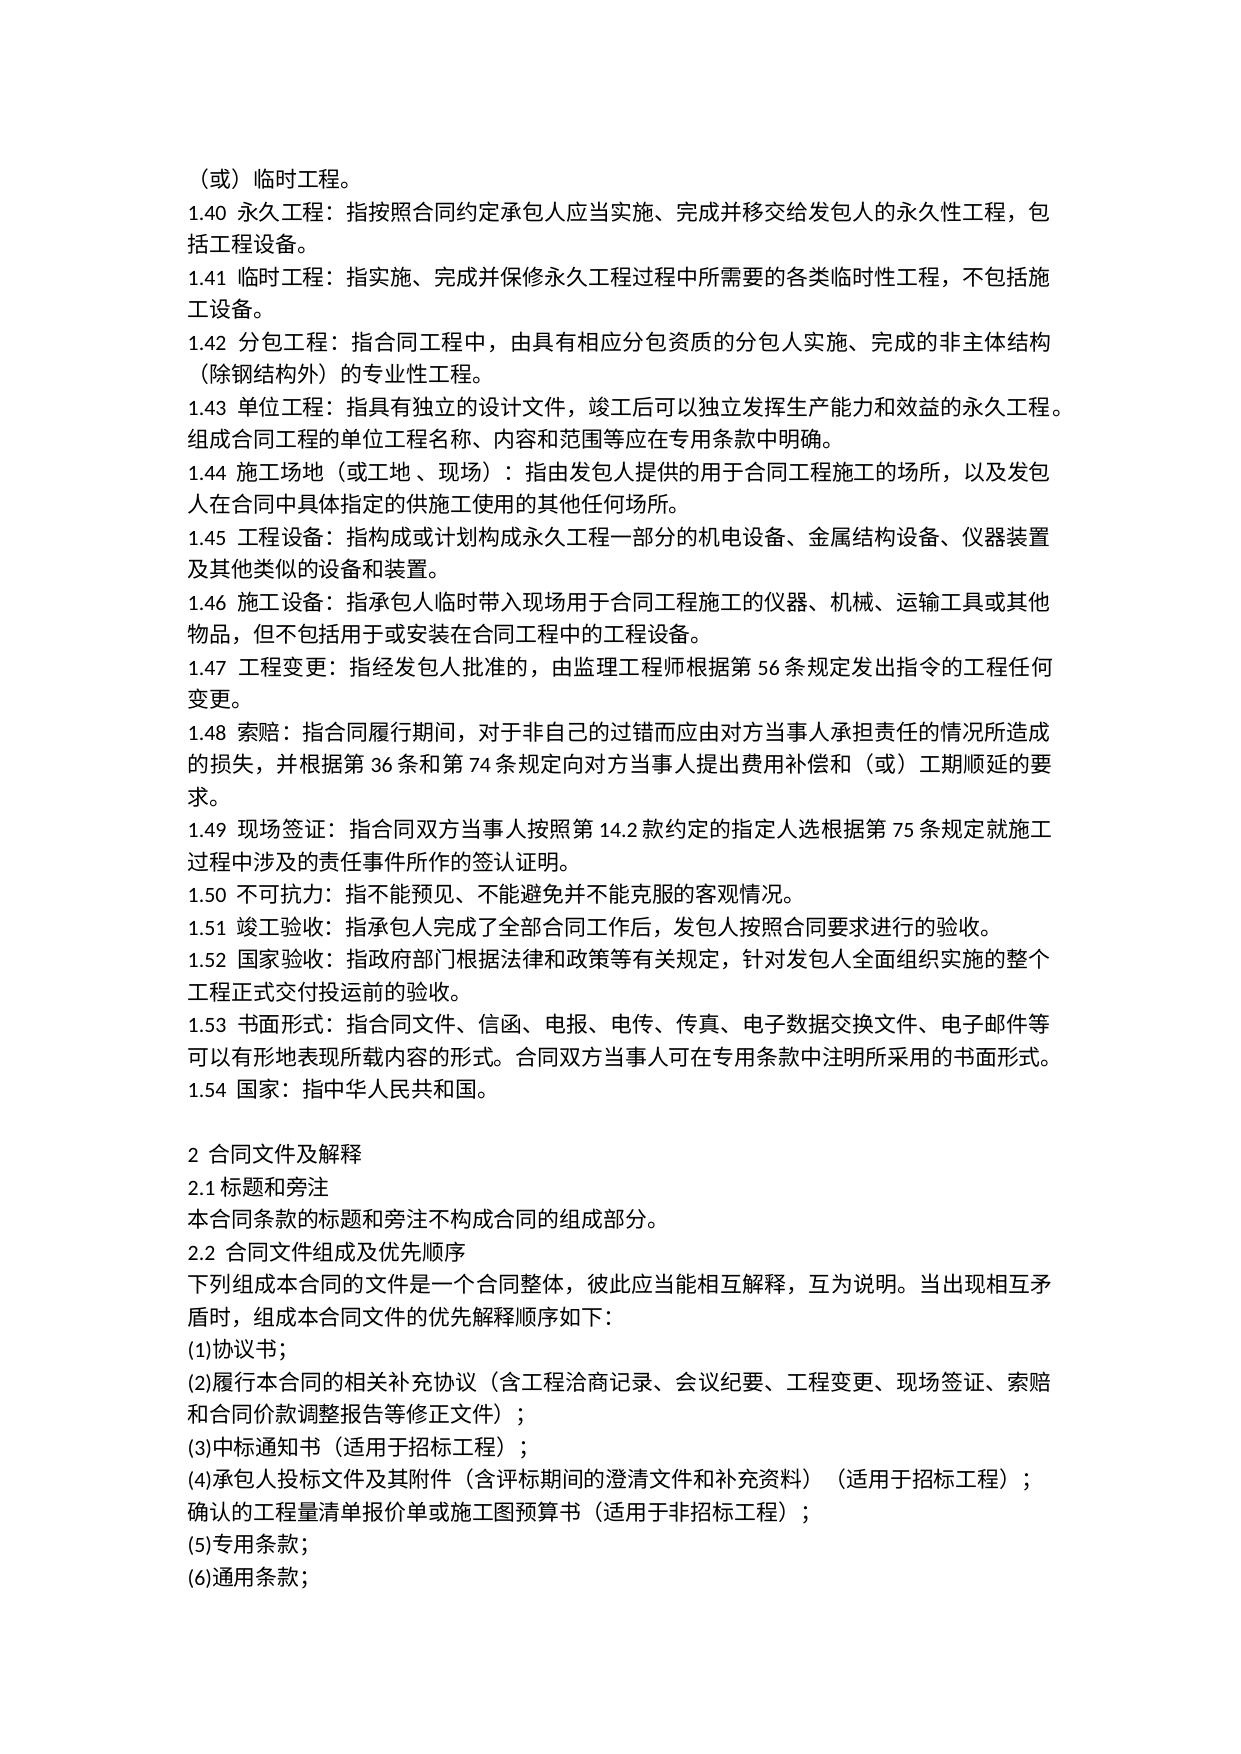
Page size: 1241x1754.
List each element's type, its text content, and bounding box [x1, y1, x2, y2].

text 1.40 永久工程：指按照合同约定承包人应当实施、完成并移交给发包人的永久性工程，包括工程设备。 [187, 194, 1053, 259]
text (6)通用条款； [187, 1559, 1053, 1592]
text 2.1 标题和旁注 [187, 1169, 1053, 1202]
text 本合同条款的标题和旁注不构成合同的组成部分。 [187, 1202, 1053, 1234]
text 1.51 竣工验收：指承包人完成了全部合同工作后，发包人按照合同要求进行的验收。 [187, 909, 1053, 942]
text 1.44 施工场地（或工地 、现场）：指由发包人提供的用于合同工程施工的场所，以及发包人在合同中具体指定的供施工使用的其他任何场所。 [187, 454, 1053, 519]
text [187, 162, 1053, 194]
text 1.49 现场签证：指合同双方当事人按照第14.2款约定的指定人选根据第75条规定就施工过程中涉及的责任事件所作的签认证明。 [187, 812, 1053, 877]
text 1.48 索赔：指合同履行期间，对于非自己的过错而应由对方当事人承担责任的情况所造成的损失，并根据第36条和第74条规定向对方当事人提出费用补偿和（或）工期顺延的要求。 [187, 714, 1053, 812]
text 1.47 工程变更：指经发包人批准的，由监理工程师根据第56条规定发出指令的工程任何变更。 [187, 649, 1053, 714]
text (2)履行本合同的相关补充协议（含工程洽商记录、会议纪要、工程变更、现场签证、索赔和合同价款调整报告等修正文件）； [187, 1364, 1053, 1429]
text 1.52 国家验收：指政府部门根据法律和政策等有关规定，针对发包人全面组织实施的整个工程正式交付投运前的验收。 [187, 942, 1053, 1007]
text 1.54 国家：指中华人民共和国。 [187, 1072, 1053, 1104]
text 2.2 合同文件组成及优先顺序 [187, 1234, 1053, 1267]
text 2 合同文件及解释 [187, 1137, 1053, 1169]
text 1.41 临时工程：指实施、完成并保修永久工程过程中所需要的各类临时性工程，不包括施工设备。 [187, 259, 1053, 324]
text 下列组成本合同的文件是一个合同整体，彼此应当能相互解释，互为说明。当出现相互矛盾时，组成本合同文件的优先解释顺序如下： [187, 1267, 1053, 1332]
text 1.45 工程设备：指构成或计划构成永久工程一部分的机电设备、金属结构设备、仪器装置及其他类似的设备和装置。 [187, 519, 1053, 584]
text 1.53 书面形式：指合同文件、信函、电报、电传、传真、电子数据交换文件、电子邮件等可以有形地表现所载内容的形式。合同双方当事人可在专用条款中注明所采用的书面形式。 [187, 1007, 1053, 1072]
text (1)协议书； [187, 1332, 1053, 1364]
text 1.50 不可抗力：指不能预见、不能避免并不能克服的客观情况。 [187, 877, 1053, 909]
text 1.46 施工设备：指承包人临时带入现场用于合同工程施工的仪器、机械、运输工具或其他物品，但不包括用于或安装在合同工程中的工程设备。 [187, 584, 1053, 649]
text 1.42 分包工程：指合同工程中，由具有相应分包资质的分包人实施、完成的非主体结构（除钢结构外）的专业性工程。 [187, 324, 1053, 389]
text (3)中标通知书（适用于招标工程）； [187, 1429, 1053, 1462]
text 确认的工程量清单报价单或施工图预算书（适用于非招标工程）； [187, 1494, 1053, 1527]
text (4)承包人投标文件及其附件（含评标期间的澄清文件和补充资料）（适用于招标工程）； [187, 1462, 1053, 1494]
text 1.43 单位工程：指具有独立的设计文件，竣工后可以独立发挥生产能力和效益的永久工程。组成合同工程的单位工程名称、内容和范围等应在专用条款中明确。 [187, 389, 1053, 454]
text (5)专用条款； [187, 1527, 1053, 1559]
